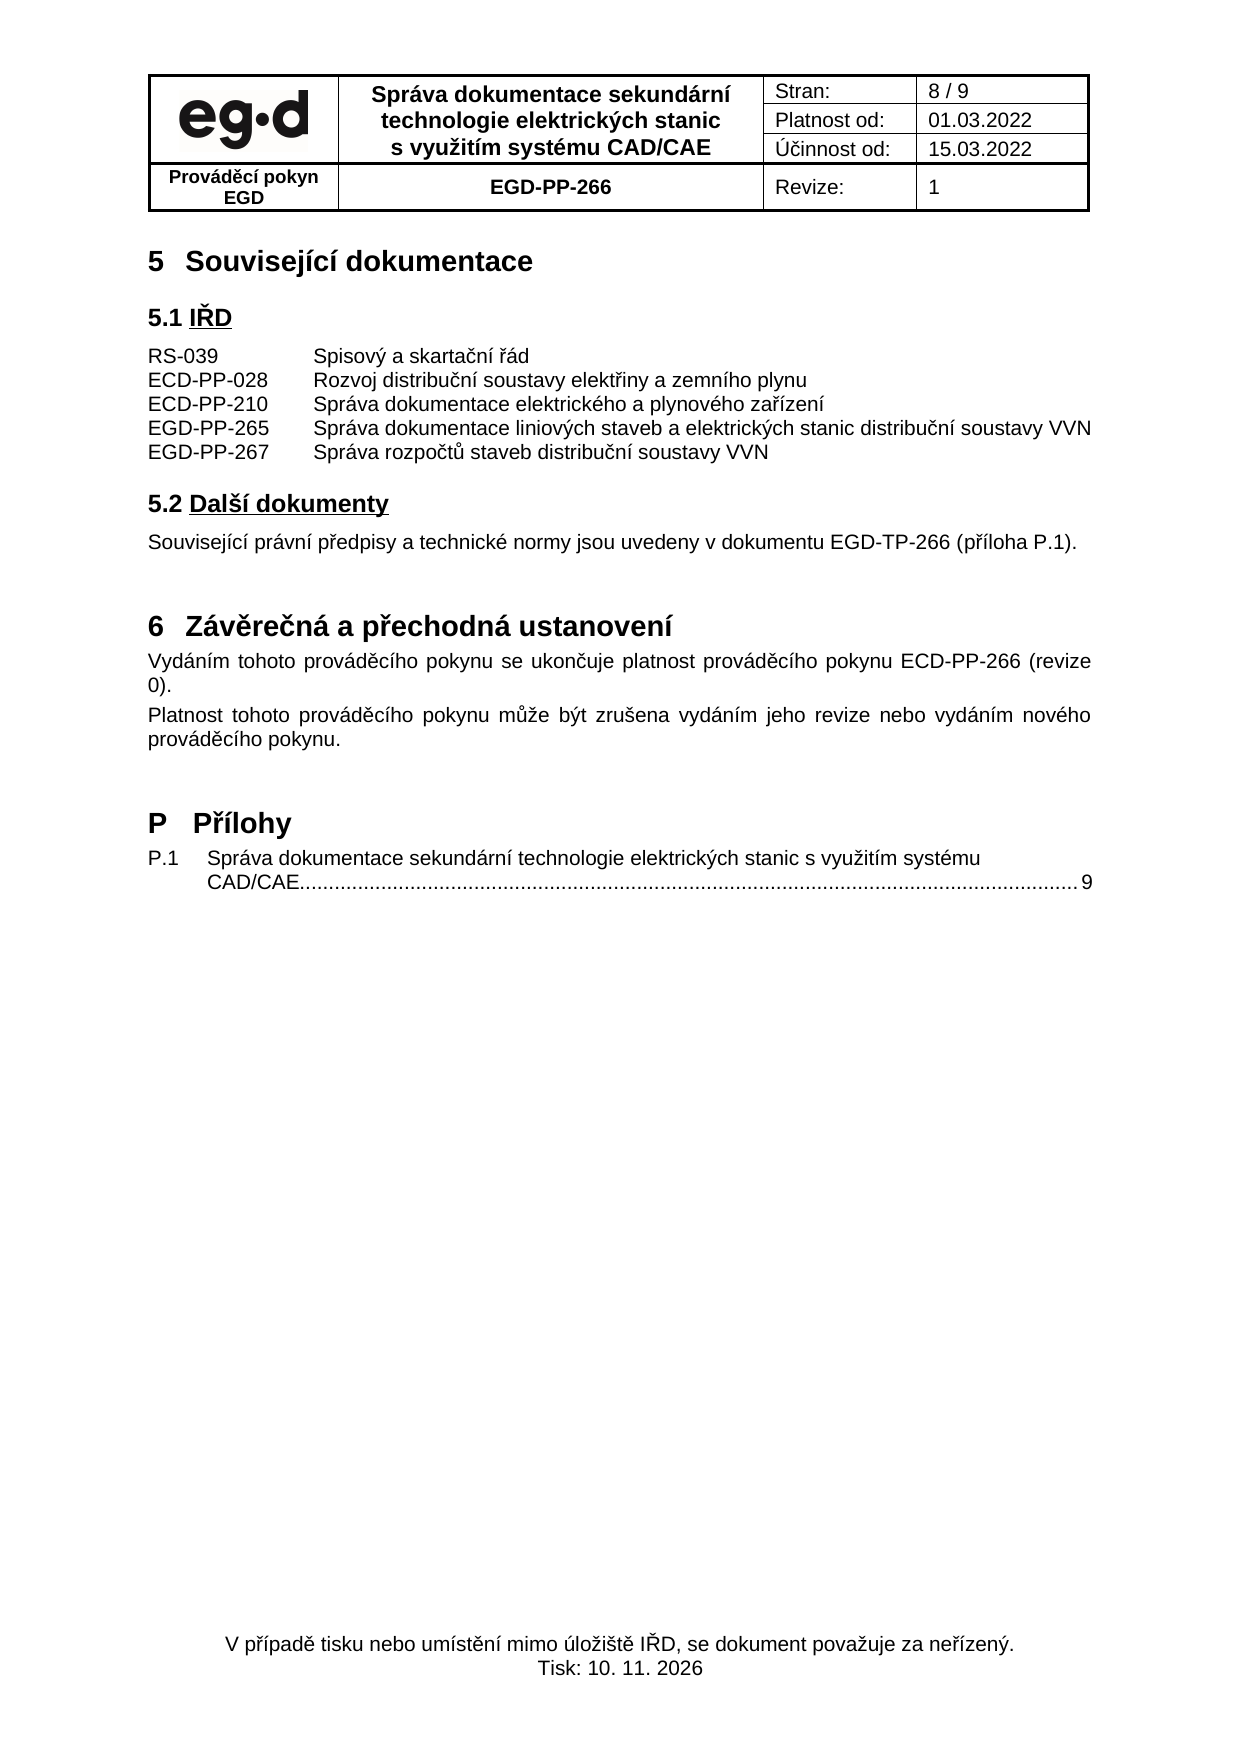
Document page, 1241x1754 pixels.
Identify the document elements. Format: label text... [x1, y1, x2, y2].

text EGD-PP-267 Správa rozpočtů staveb distribuční soustavy VVN [148, 439, 1092, 463]
picture [179, 90, 308, 152]
text Související právní předpisy a technické normy jsou uvedeny v dokumentu EGD-TP-266 (příloha P.1). [148, 530, 1092, 554]
subtitle Další dokumenty [148, 488, 1092, 517]
subtitle IŘD [148, 302, 1092, 331]
subtitle Závěrečná a přechodná ustanovení [148, 609, 1092, 642]
text ECD-PP-028 Rozvoj distribuční soustavy elektřiny a zemního plynu [148, 368, 1092, 392]
text Vydáním tohoto prováděcího pokynu se ukončuje platnost prováděcího pokynu ECD-PP-266 (revize 0). [148, 649, 1092, 697]
subtitle Související dokumentace [148, 244, 1092, 277]
text Platnost tohoto prováděcího pokynu může být zrušena vydáním jeho revize nebo vydáním nového prováděcího pokynu. [148, 703, 1092, 751]
text ECD-PP-210 Správa dokumentace elektrického a plynového zařízení [148, 392, 1092, 416]
text RS-039 Spisový a skartační řád [148, 344, 1092, 368]
text EGD-PP-265 Správa dokumentace liniových staveb a elektrických stanic distribuční soustavy VVN [148, 416, 1092, 439]
text Přílohy [148, 806, 1092, 839]
text P.1 Správa dokumentace sekundární technologie elektrických stanic s využitím systému CAD/CAE 9 [148, 846, 1092, 894]
